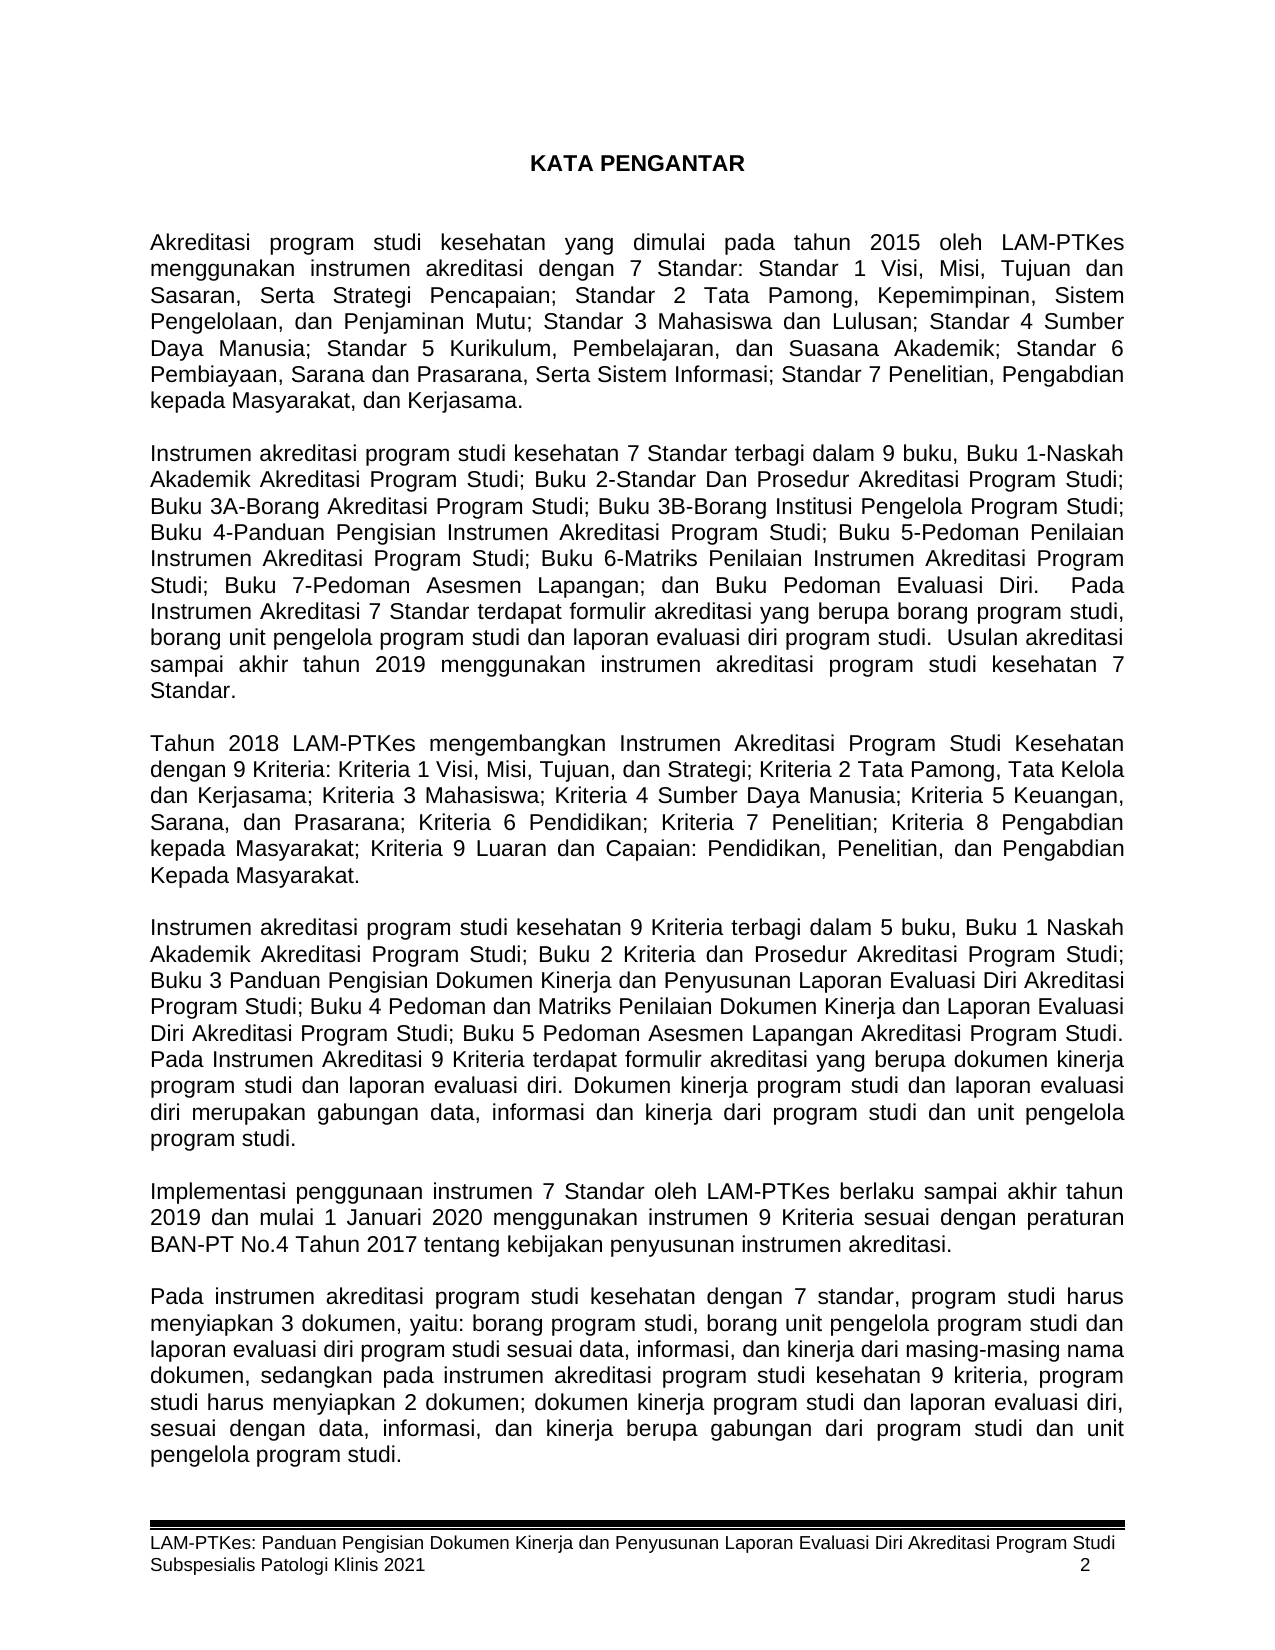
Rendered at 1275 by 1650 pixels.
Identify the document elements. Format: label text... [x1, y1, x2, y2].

text Instrumen akreditasi program studi kesehatan 9 Kriteria terbagi dalam 5 buku, Buku 1 Naskah Akademik Akreditasi Program Studi; Buku 2 Kriteria dan Prosedur Akreditasi Program Studi; Buku 3 Panduan Pengisian Dokumen Kinerja dan Penyusunan Laporan Evaluasi Diri Akreditasi Program Studi; Buku 4 Pedoman dan Matriks Penilaian Dokumen Kinerja dan Laporan Evaluasi Diri Akreditasi Program Studi; Buku 5 Pedoman Asesmen Lapangan Akreditasi Program Studi. Pada Instrumen Akreditasi 9 Kriteria terdapat formulir akreditasi yang berupa dokumen kinerja program studi dan laporan evaluasi diri. Dokumen kinerja program studi dan laporan evaluasi diri merupakan gabungan data, informasi dan kinerja dari program studi dan unit pengelola program studi. [150, 914, 1125, 1151]
text Akreditasi program studi kesehatan yang dimulai pada tahun 2015 oleh LAM-PTKes menggunakan instrumen akreditasi dengan 7 Standar: Standar 1 Visi, Misi, Tujuan dan Sasaran, Serta Strategi Pencapaian; Standar 2 Tata Pamong, Kepemimpinan, Sistem Pengelolaan, dan Penjaminan Mutu; Standar 3 Mahasiswa dan Lulusan; Standar 4 Sumber Daya Manusia; Standar 5 Kurikulum, Pembelajaran, dan Suasana Akademik; Standar 6 Pembiayaan, Sarana dan Prasarana, Serta Sistem Informasi; Standar 7 Penelitian, Pengabdian kepada Masyarakat, dan Kerjasama. [150, 229, 1125, 413]
text Implementasi penggunaan instrumen 7 Standar oleh LAM-PTKes berlaku sampai akhir tahun 2019 dan mulai 1 Januari 2020 menggunakan instrumen 9 Kriteria sesuai dengan peraturan BAN-PT No.4 Tahun 2017 tentang kebijakan penyusunan instrumen akreditasi. [150, 1178, 1125, 1257]
text Instrumen akreditasi program studi kesehatan 7 Standar terbagi dalam 9 buku, Buku 1-Naskah Akademik Akreditasi Program Studi; Buku 2-Standar Dan Prosedur Akreditasi Program Studi; Buku 3A-Borang Akreditasi Program Studi; Buku 3B-Borang Institusi Pengelola Program Studi; Buku 4-Panduan Pengisian Instrumen Akreditasi Program Studi; Buku 5-Pedoman Penilaian Instrumen Akreditasi Program Studi; Buku 6-Matriks Penilaian Instrumen Akreditasi Program Studi; Buku 7-Pedoman Asesmen Lapangan; dan Buku Pedoman Evaluasi Diri. Pada Instrumen Akreditasi 7 Standar terdapat formulir akreditasi yang berupa borang program studi, borang unit pengelola program studi dan laporan evaluasi diri program studi. Usulan akreditasi sampai akhir tahun 2019 menggunakan instrumen akreditasi program studi kesehatan 7 Standar. [150, 440, 1125, 703]
text KATA PENGANTAR [150, 150, 1125, 176]
text Pada instrumen akreditasi program studi kesehatan dengan 7 standar, program studi harus menyiapkan 3 dokumen, yaitu: borang program studi, borang unit pengelola program studi dan laporan evaluasi diri program studi sesuai data, informasi, dan kinerja dari masing-masing nama dokumen, sedangkan pada instrumen akreditasi program studi kesehatan 9 kriteria, program studi harus menyiapkan 2 dokumen; dokumen kinerja program studi dan laporan evaluasi diri, sesuai dengan data, informasi, dan kinerja berupa gabungan dari program studi dan unit pengelola program studi. [150, 1283, 1125, 1468]
text Tahun 2018 LAM-PTKes mengembangkan Instrumen Akreditasi Program Studi Kesehatan dengan 9 Kriteria: Kriteria 1 Visi, Misi, Tujuan, dan Strategi; Kriteria 2 Tata Pamong, Tata Kelola dan Kerjasama; Kriteria 3 Mahasiswa; Kriteria 4 Sumber Daya Manusia; Kriteria 5 Keuangan, Sarana, dan Prasarana; Kriteria 6 Pendidikan; Kriteria 7 Penelitian; Kriteria 8 Pengabdian kepada Masyarakat; Kriteria 9 Luaran dan Capaian: Pendidikan, Penelitian, dan Pengabdian Kepada Masyarakat. [150, 730, 1125, 888]
